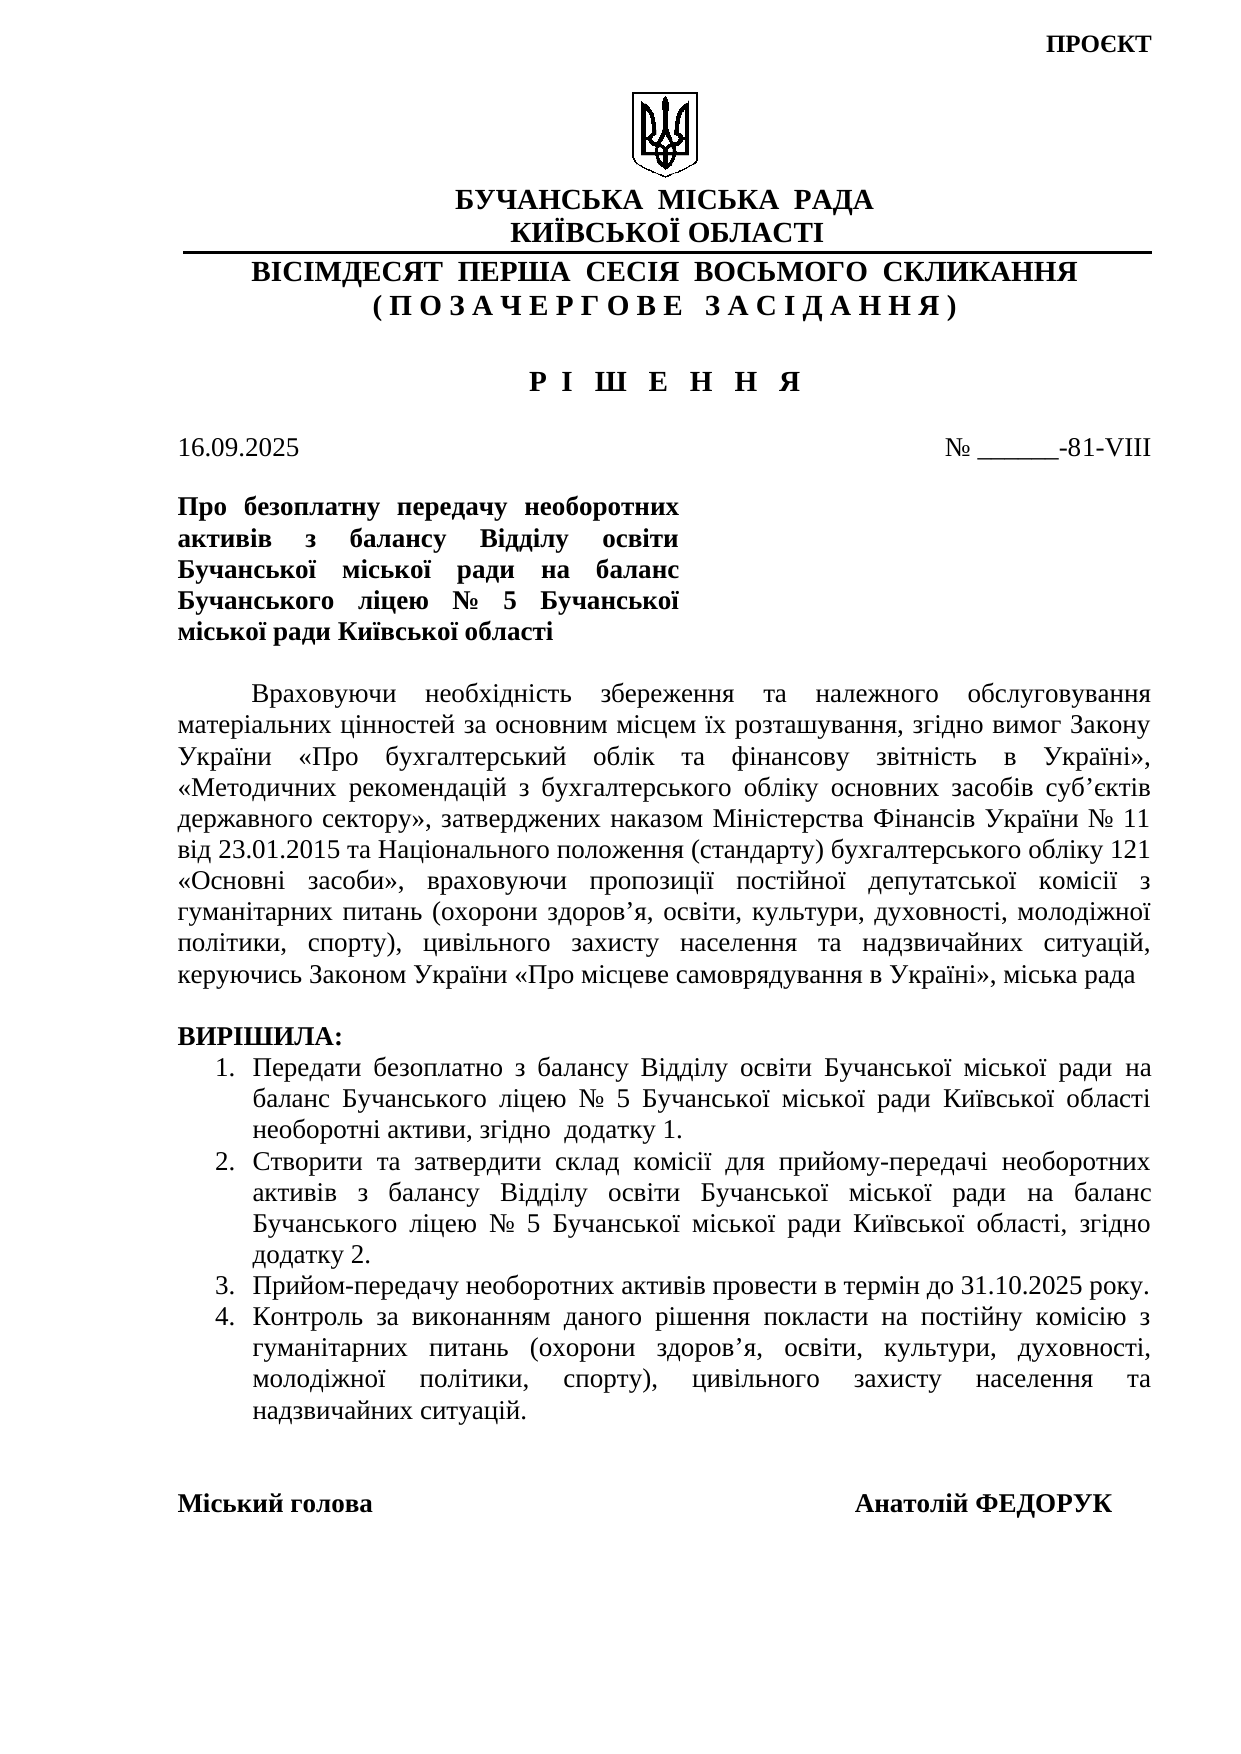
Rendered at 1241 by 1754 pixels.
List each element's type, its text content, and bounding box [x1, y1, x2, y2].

subtitle 16.09.2025 № ______-81-VIІІ [177, 431, 1152, 462]
list Створити та затвердити склад комісії для прийому-передачі необоротних активів з балансу Відділу освіти Бучанської міської ради на баланс Бучанського ліцею № 5 Бучанської міської ради Київської області, згідно додатку 2. [215, 1144, 1152, 1269]
subtitle Р І Ш Е Н Н Я [177, 364, 1152, 398]
text Про безоплатну передачу необоротних активів з балансу Відділу освіти Бучанської міської ради на баланс Бучанського ліцею № 5 Бучанської міської ради Київської області [177, 491, 679, 646]
list Передати безоплатно з балансу Відділу освіти Бучанської міської ради на баланс Бучанського ліцею № 5 Бучанської міської ради Київської області необоротні активи, згідно додатку 1. [215, 1051, 1152, 1144]
subtitle КИЇВСЬКОЇ ОБЛАСТІ [183, 215, 1152, 251]
text ВІСІМДЕСЯТ ПЕРША СЕСІЯ ВОСЬМОГО СКЛИКАННЯ [177, 254, 1152, 288]
text ( П О З А Ч Е Р Г О В Е З А С І Д А Н Н Я ) [177, 288, 1152, 321]
text Міський голова Анатолій ФЕДОРУК [177, 1487, 1152, 1518]
list Контроль за виконанням даного рішення покласти на постійну комісію з гуманітарних питань (охорони здоров’я, освіти, культури, духовності, молодіжної політики, спорту), цивільного захисту населення та надзвичайних ситуацій. [215, 1300, 1152, 1425]
list Прийом-передачу необоротних активів провести в термін до 31.10.2025 року. [215, 1269, 1152, 1300]
text Враховуючи необхідність збереження та належного обслуговування матеріальних цінностей за основним місцем їх розташування, згідно вимог Закону України «Про бухгалтерський облік та фінансову звітність в Україні», «Методичних рекомендацій з бухгалтерського обліку основних засобів суб’єктів державного сектору», затверджених наказом Міністерства Фінансів України № 11 від 23.01.2015 та Національного положення (стандарту) бухгалтерського обліку 121 «Основні засоби», враховуючи пропозиції постійної депутатської комісії з гуманітарних питань (охорони здоров’я, освіти, культури, духовності, молодіжної політики, спорту), цивільного захисту населення та надзвичайних ситуацій, керуючись Законом України «Про місцеве самоврядування в Україні», міська рада [177, 677, 1152, 989]
subtitle ПРОЄКТ [177, 29, 1152, 58]
text ВИРІШИЛА: [177, 1020, 1152, 1051]
text БУЧАНСЬКА МІСЬКА РАДА [177, 182, 1152, 215]
